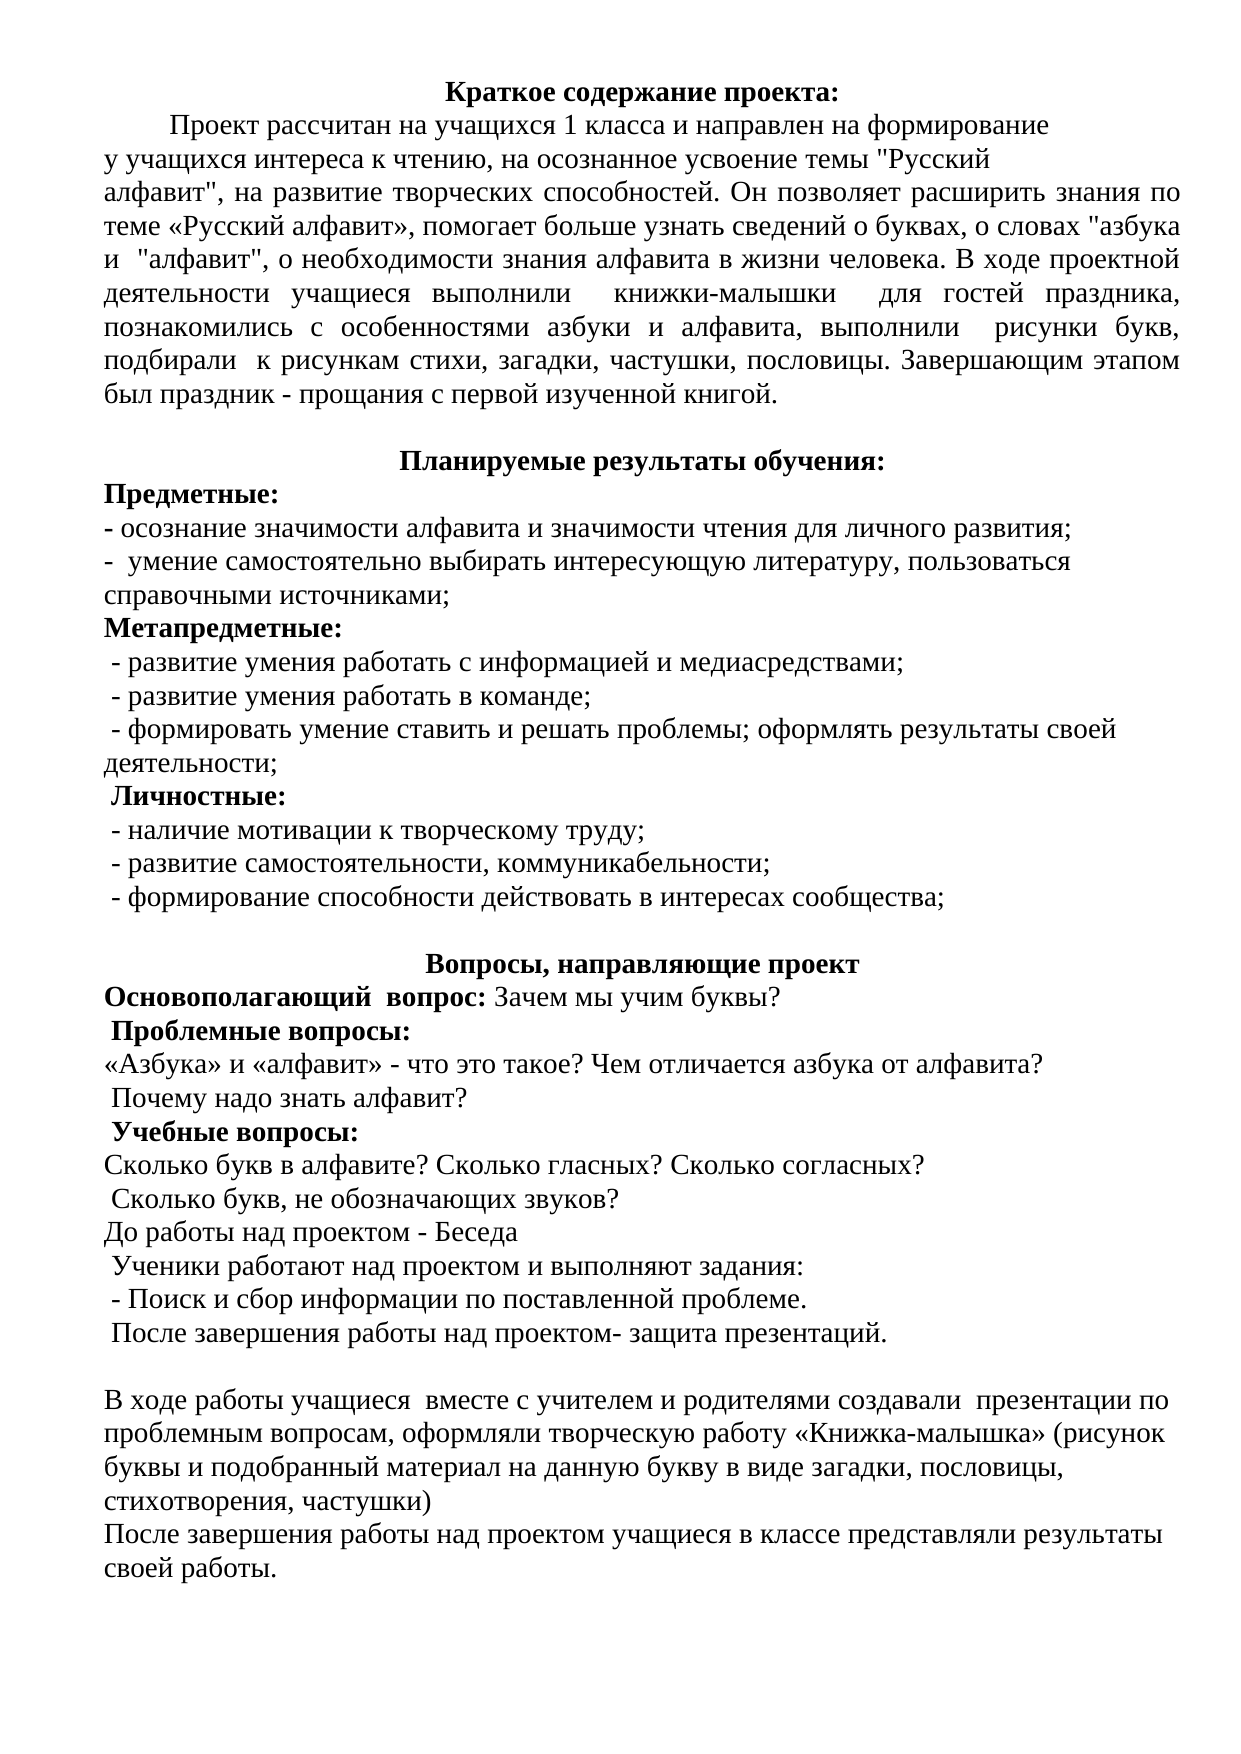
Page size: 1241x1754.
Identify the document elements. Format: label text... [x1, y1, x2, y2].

text Метапредметные: [103, 611, 1181, 644]
text До работы над проектом - Беседа [103, 1214, 1181, 1248]
text Личностные: [103, 778, 1181, 812]
text Проблемные вопросы: [103, 1013, 1181, 1047]
text - развитие самостоятельности, коммуникабельности; [103, 845, 1181, 879]
text Сколько букв, не обозначающих звуков? [103, 1181, 1181, 1214]
text Основополагающий вопрос: Зачем мы учим буквы? [103, 979, 1181, 1013]
text После завершения работы над проектом учащиеся в классе представляли результаты своей работы. [103, 1516, 1181, 1583]
text Почему надо знать алфавит? [103, 1080, 1181, 1114]
text - формирование способности действовать в интересах сообщества; [103, 879, 1181, 912]
text справочными источниками; [103, 577, 1181, 611]
text Краткое содержание проекта: [103, 74, 1181, 107]
text у учащихся интереса к чтению, на осознанное усвоение темы "Русский [103, 141, 1181, 174]
text - осознание значимости алфавита и значимости чтения для личного развития; [103, 510, 1181, 543]
text Вопросы, направляющие проект [103, 946, 1181, 979]
text - умение самостоятельно выбирать интересующую литературу, пользоваться [103, 543, 1181, 577]
text - наличие мотивации к творческому труду; [103, 812, 1181, 845]
text Планируемые результаты обучения: [103, 443, 1181, 476]
text После завершения работы над проектом- защита презентаций. [103, 1315, 1181, 1348]
text Проект рассчитан на учащихся 1 класса и направлен на формирование [103, 107, 1181, 141]
text Ученики работают над проектом и выполняют задания: [103, 1248, 1181, 1281]
text Сколько букв в алфавите? Сколько гласных? Сколько согласных? [103, 1147, 1181, 1181]
text Предметные: [103, 476, 1181, 510]
text алфавит", на развитие творческих способностей. Он позволяет расширить знания по теме «Русский алфавит», помогает больше узнать сведений о буквах, о словах "азбука и "алфавит", о необходимости знания алфавита в жизни человека. В ходе проектной деятельности учащиеся выполнили книжки-малышки для гостей праздника, познакомились с особенностями азбуки и алфавита, выполнили рисунки букв, подбирали к рисункам стихи, загадки, частушки, пословицы. Завершающим этапом был праздник - прощания с первой изученной книгой. [103, 174, 1181, 409]
text - развитие умения работать с информацией и медиасредствами; [103, 644, 1181, 678]
text - формировать умение ставить и решать проблемы; оформлять результаты своей деятельности; [103, 711, 1181, 778]
text - Поиск и сбор информации по поставленной проблеме. [103, 1281, 1181, 1315]
text «Азбука» и «алфавит» - что это такое? Чем отличается азбука от алфавита? [103, 1047, 1181, 1080]
text В ходе работы учащиеся вместе с учителем и родителями создавали презентации по проблемным вопросам, оформляли творческую работу «Книжка-малышка» (рисунок буквы и подобранный материал на данную букву в виде загадки, пословицы, стихотворения, частушки) [103, 1382, 1181, 1516]
text - развитие умения работать в команде; [103, 678, 1181, 711]
text Учебные вопросы: [103, 1114, 1181, 1147]
